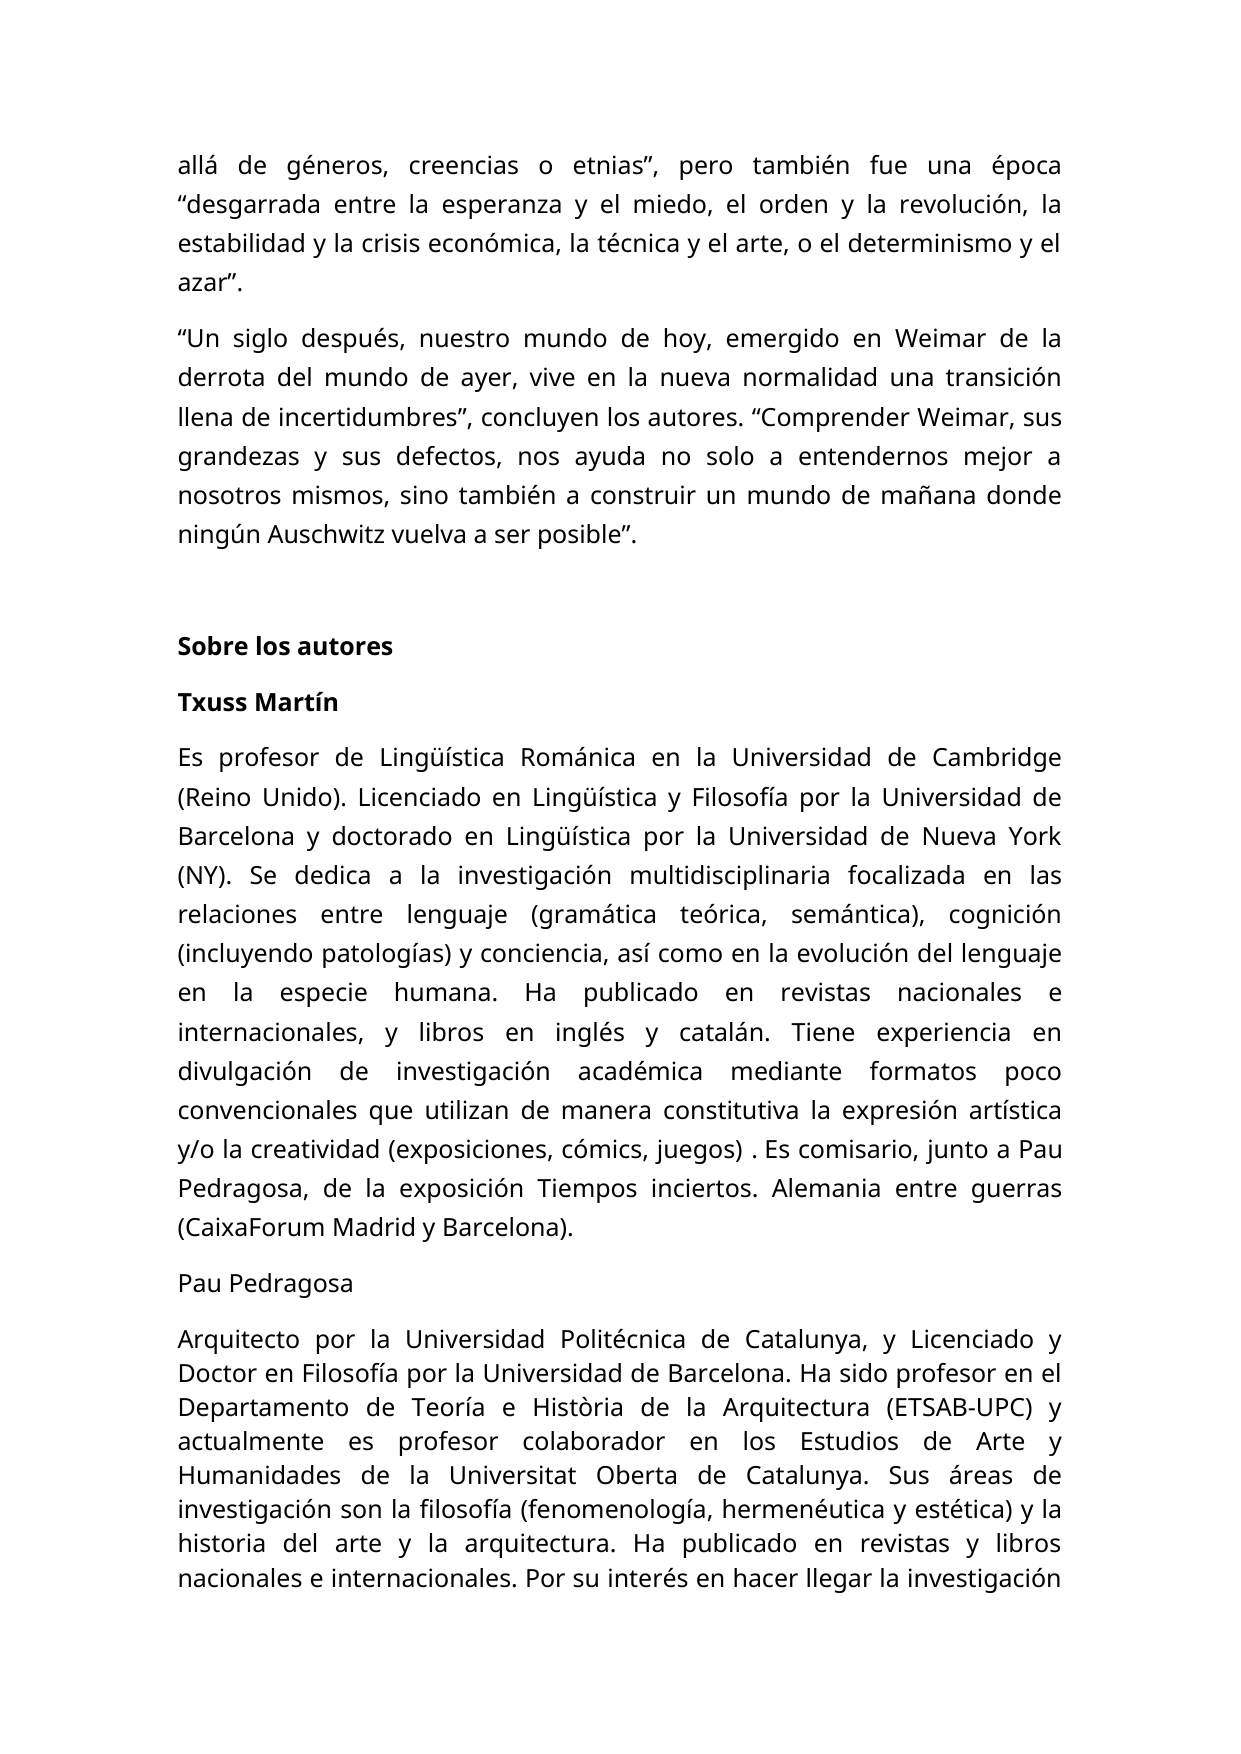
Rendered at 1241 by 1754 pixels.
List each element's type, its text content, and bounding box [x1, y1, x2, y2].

text Sobre los autores [177, 628, 1063, 662]
text “Un siglo después, nuestro mundo de hoy, emergido en Weimar de la derrota del mundo de ayer, vive en la nueva normalidad una transición llena de incertidumbres”, concluyen los autores. “Comprender Weimar, sus grandezas y sus defectos, nos ayuda no solo a entendernos mejor a nosotros mismos, sino también a construir un mundo de mañana donde ningún Auschwitz vuelva a ser posible”. [177, 321, 1063, 551]
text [177, 148, 1063, 299]
text Txuss Martín [177, 684, 1063, 718]
